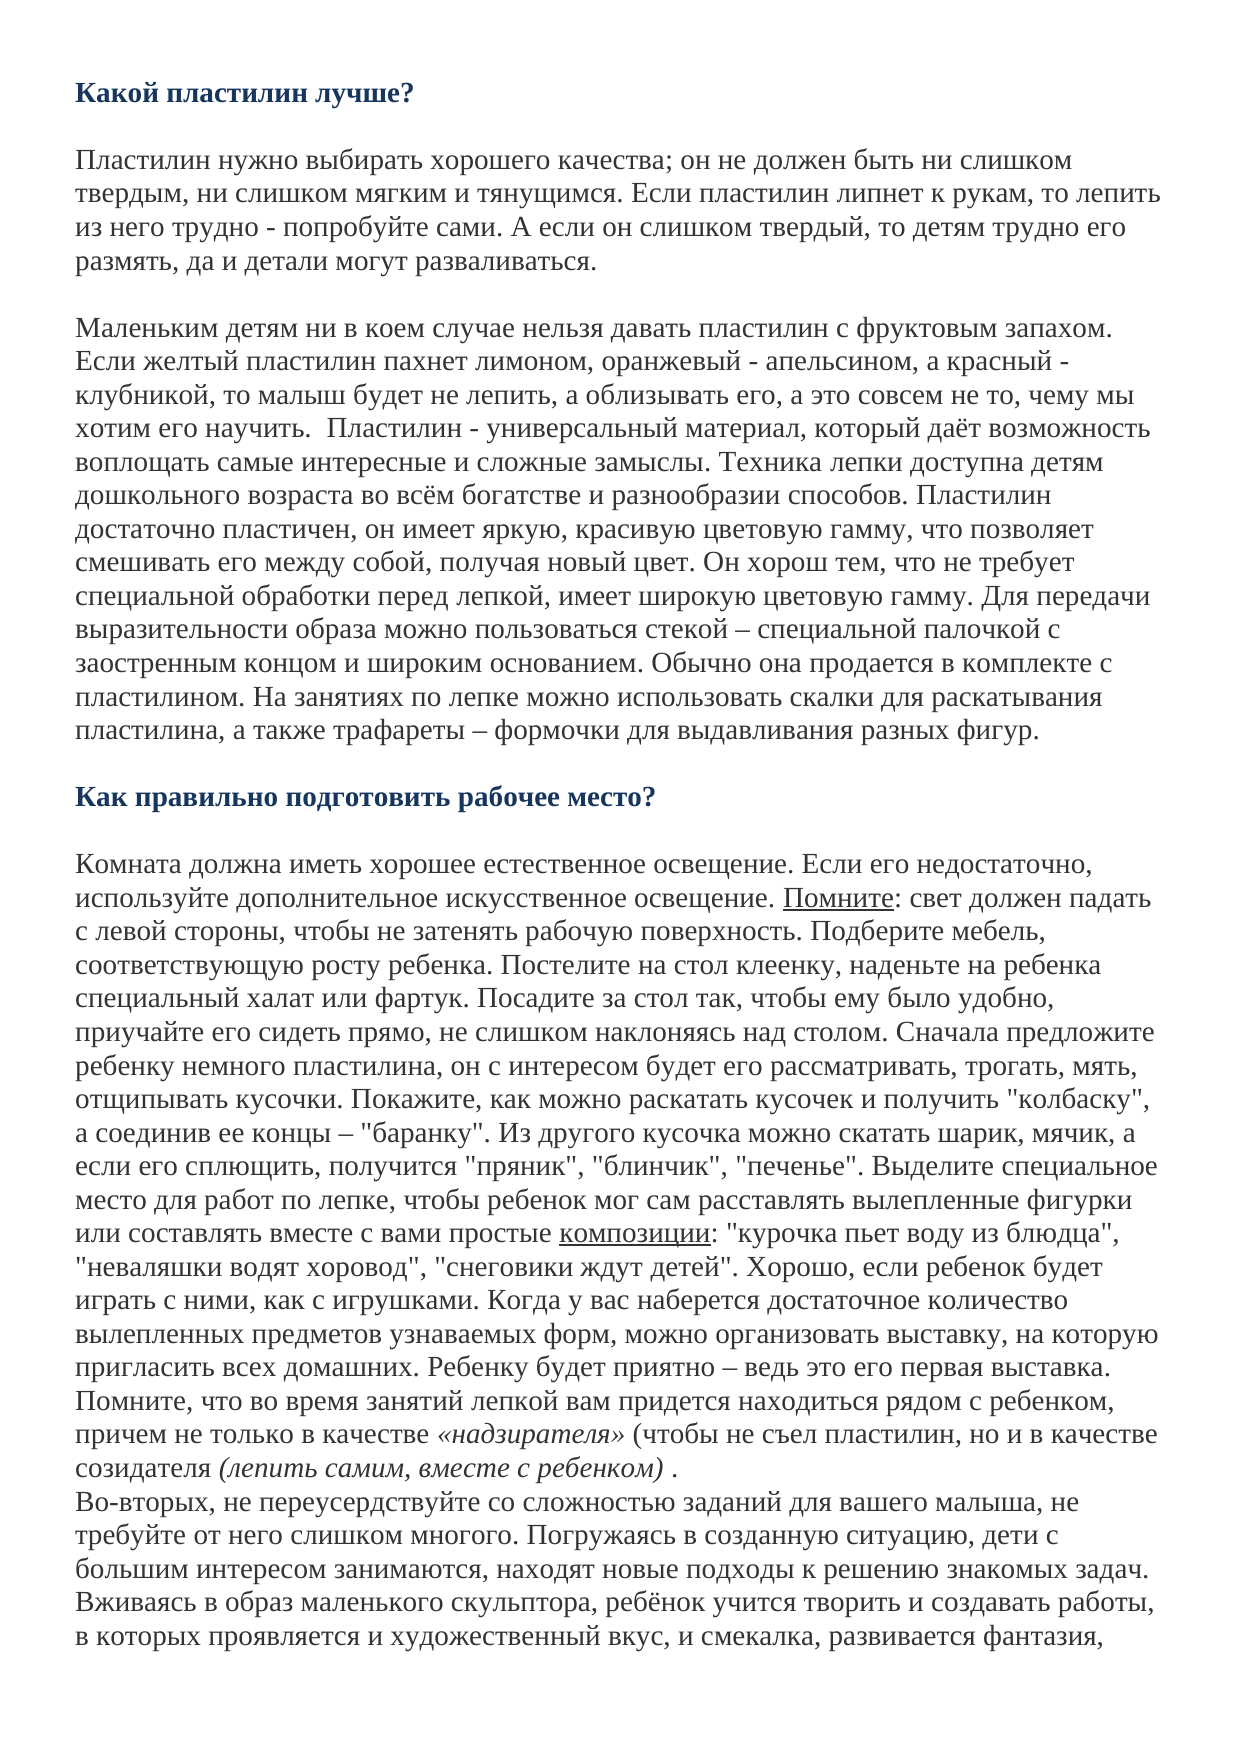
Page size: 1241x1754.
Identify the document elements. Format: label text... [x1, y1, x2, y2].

text Комната должна иметь хорошее естественное освещение. Если его недостаточно, используйте дополнительное искусственное освещение. Помните: свет должен падать с левой стороны, чтобы не затенять рабочую поверхность. Подберите мебель, соответствующую росту ребенка. Постелите на стол клеенку, наденьте на ребенка специальный халат или фартук. Посадите за стол так, чтобы ему было удобно, приучайте его сидеть прямо, не слишком наклоняясь над столом. Сначала предложите ребенку немного пластилина, он с интересом будет его рассматривать, трогать, мять, отщипывать кусочки. Покажите, как можно раскатать кусочек и получить "колбаску", а соединив ее концы – "баранку". Из другого кусочка можно скатать шарик, мячик, а если его сплющить, получится "пряник", "блинчик", "печенье". Выделите специальное место для работ по лепке, чтобы ребенок мог сам расставлять вылепленные фигурки или составлять вместе с вами простые композиции: "курочка пьет воду из блюдца", "неваляшки водят хоровод", "снеговики ждут детей". Хорошо, если ребенок будет играть с ними, как с игрушками. Когда у вас наберется достаточное количество вылепленных предметов узнаваемых форм, можно организовать выставку, на которую пригласить всех домашних. Ребенку будет приятно – ведь это его первая выставка. [75, 846, 1165, 1383]
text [75, 1484, 1165, 1651]
text Как правильно подготовить рабочее место? [75, 779, 1165, 813]
text Маленьким детям ни в коем случае нельзя давать пластилин с фруктовым запахом. Если желтый пластилин пахнет лимоном, оранжевый - апельсином, а красный - клубникой, то малыш будет не лепить, а облизывать его, а это совсем не то, чему мы хотим его научить. Пластилин - универсальный материал, который даёт возможность воплощать самые интересные и сложные замыслы. Техника лепки доступна детям дошкольного возраста во всём богатстве и разнообразии способов. Пластилин достаточно пластичен, он имеет яркую, красивую цветовую гамму, что позволяет смешивать его между собой, получая новый цвет. Он хорош тем, что не требует специальной обработки перед лепкой, имеет широкую цветовую гамму. Для передачи выразительности образа можно пользоваться стекой – специальной палочкой с заостренным концом и широким основанием. Обычно она продается в комплекте с пластилином. На занятиях по лепке можно использовать скалки для раскатывания пластилина, а также трафареты – формочки для выдавливания разных фигур. [75, 310, 1165, 746]
text Пластилин нужно выбирать хорошего качества; он не должен быть ни слишком твердым, ни слишком мягким и тянущимся. Если пластилин липнет к рукам, то лепить из него трудно - попробуйте сами. А если он слишком твердый, то детям трудно его размять, да и детали могут разваливаться. [75, 142, 1165, 276]
text Помните, что во время занятий лепкой вам придется находиться рядом с ребенком, причем не только в качестве «надзирателя» (чтобы не съел пластилин, но и в качестве созидателя (лепить самим, вместе с ребенком) . [75, 1383, 1165, 1484]
text Какой пластилин лучше? [75, 75, 1165, 108]
